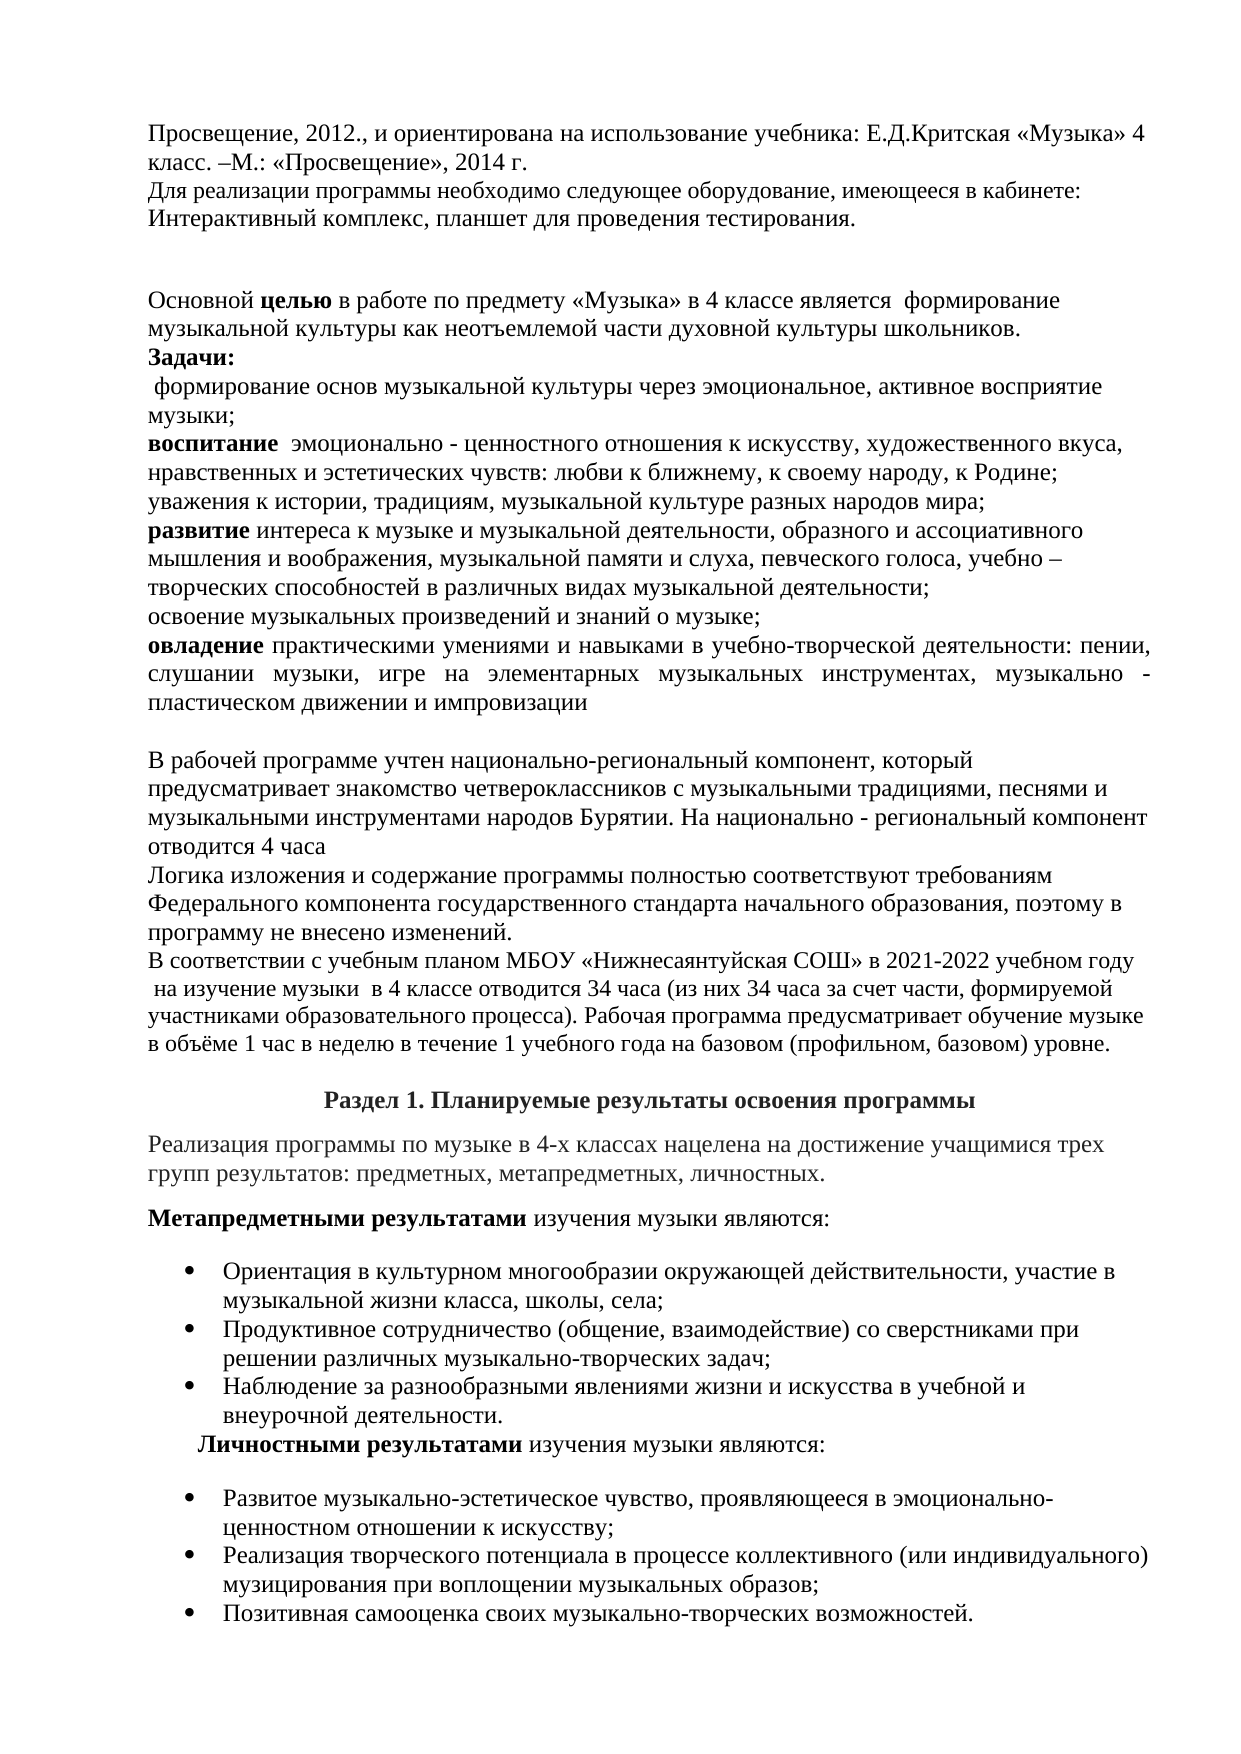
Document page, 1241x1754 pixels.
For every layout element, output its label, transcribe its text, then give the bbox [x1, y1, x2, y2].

text Основной целью в работе по предмету «Музыка» в 4 классе является формирование музыкальной культуры как неотъемлемой части духовной культуры школьников. [148, 285, 1152, 342]
text Метапредметными результатами изучения музыки являются: [148, 1203, 1152, 1231]
text Реализация программы по музыке в 4-х классах нацелена на достижение учащимися трех групп результатов: предметных, метапредметных, личностных. [148, 1129, 1152, 1187]
text Логика изложения и содержание программы полностью соответствуют требованиям Федерального компонента государственного стандарта начального образования, поэтому в программу не внесено изменений. [148, 860, 1152, 946]
list Наблюдение за разнообразными явлениями жизни и искусства в учебной и внеурочной деятельности. [185, 1371, 1152, 1429]
text Интерактивный комплекс, планшет для проведения тестирования. [148, 203, 1152, 232]
text Раздел 1. Планируемые результаты освоения программы [148, 1085, 1152, 1114]
list Развитое музыкально-эстетическое чувство, проявляющееся в эмоционально-ценностном отношении к искусству; [185, 1483, 1152, 1540]
list Реализация творческого потенциала в процессе коллективного (или индивидуального) музицирования при воплощении музыкальных образов; [185, 1540, 1152, 1598]
text Личностными результатами изучения музыки являются: [148, 1429, 1152, 1458]
text освоение музыкальных произведений и знаний о музыке; [148, 601, 1152, 630]
text Для реализации программы необходимо следующее оборудование, имеющееся в кабинете: [148, 176, 1152, 203]
text овладение практическими умениями и навыками в учебно-творческой деятельности: пении, слушании музыки, игре на элементарных музыкальных инструментах, музыкально - пластическом движении и импровизации [148, 630, 1152, 716]
text В соответствии с учебным планом МБОУ «Нижнесаянтуйская СОШ» в 2021-2022 учебном году [148, 946, 1152, 973]
text В рабочей программе учтен национально-региональный компонент, который предусматривает знакомство четвероклассников с музыкальными традициями, песнями и музыкальными инструментами народов Бурятии. На национально - региональный компонент отводится 4 часа [148, 745, 1152, 860]
text формирование основ музыкальной культуры через эмоциональное, активное восприятие музыки; [148, 371, 1152, 428]
list Позитивная самооценка своих музыкально-творческих возможностей. [185, 1598, 1152, 1627]
text на изучение музыки в 4 классе отводится 34 часа (из них 34 часа за счет части, формируемой участниками образовательного процесса). Рабочая программа предусматривает обучение музыке в объёме 1 час в неделю в течение 1 учебного года на базовом (профильном, базовом) уровне. [148, 973, 1152, 1056]
text воспитание эмоционально - ценностного отношения к искусству, художественного вкуса, нравственных и эстетических чувств: любви к ближнему, к своему народу, к Родине; уважения к истории, традициям, музыкальной культуре разных народов мира; [148, 428, 1152, 515]
list Продуктивное сотрудничество (общение, взаимодействие) со сверстниками при решении различных музыкально-творческих задач; [185, 1314, 1152, 1371]
list Ориентация в культурном многообразии окружающей действительности, участие в музыкальной жизни класса, школы, села; [185, 1256, 1152, 1314]
text Задачи: [148, 342, 1152, 371]
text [148, 118, 1152, 176]
text развитие интереса к музыке и музыкальной деятельности, образного и ассоциативного мышления и воображения, музыкальной памяти и слуха, певческого голоса, учебно – творческих способностей в различных видах музыкальной деятельности; [148, 515, 1152, 601]
